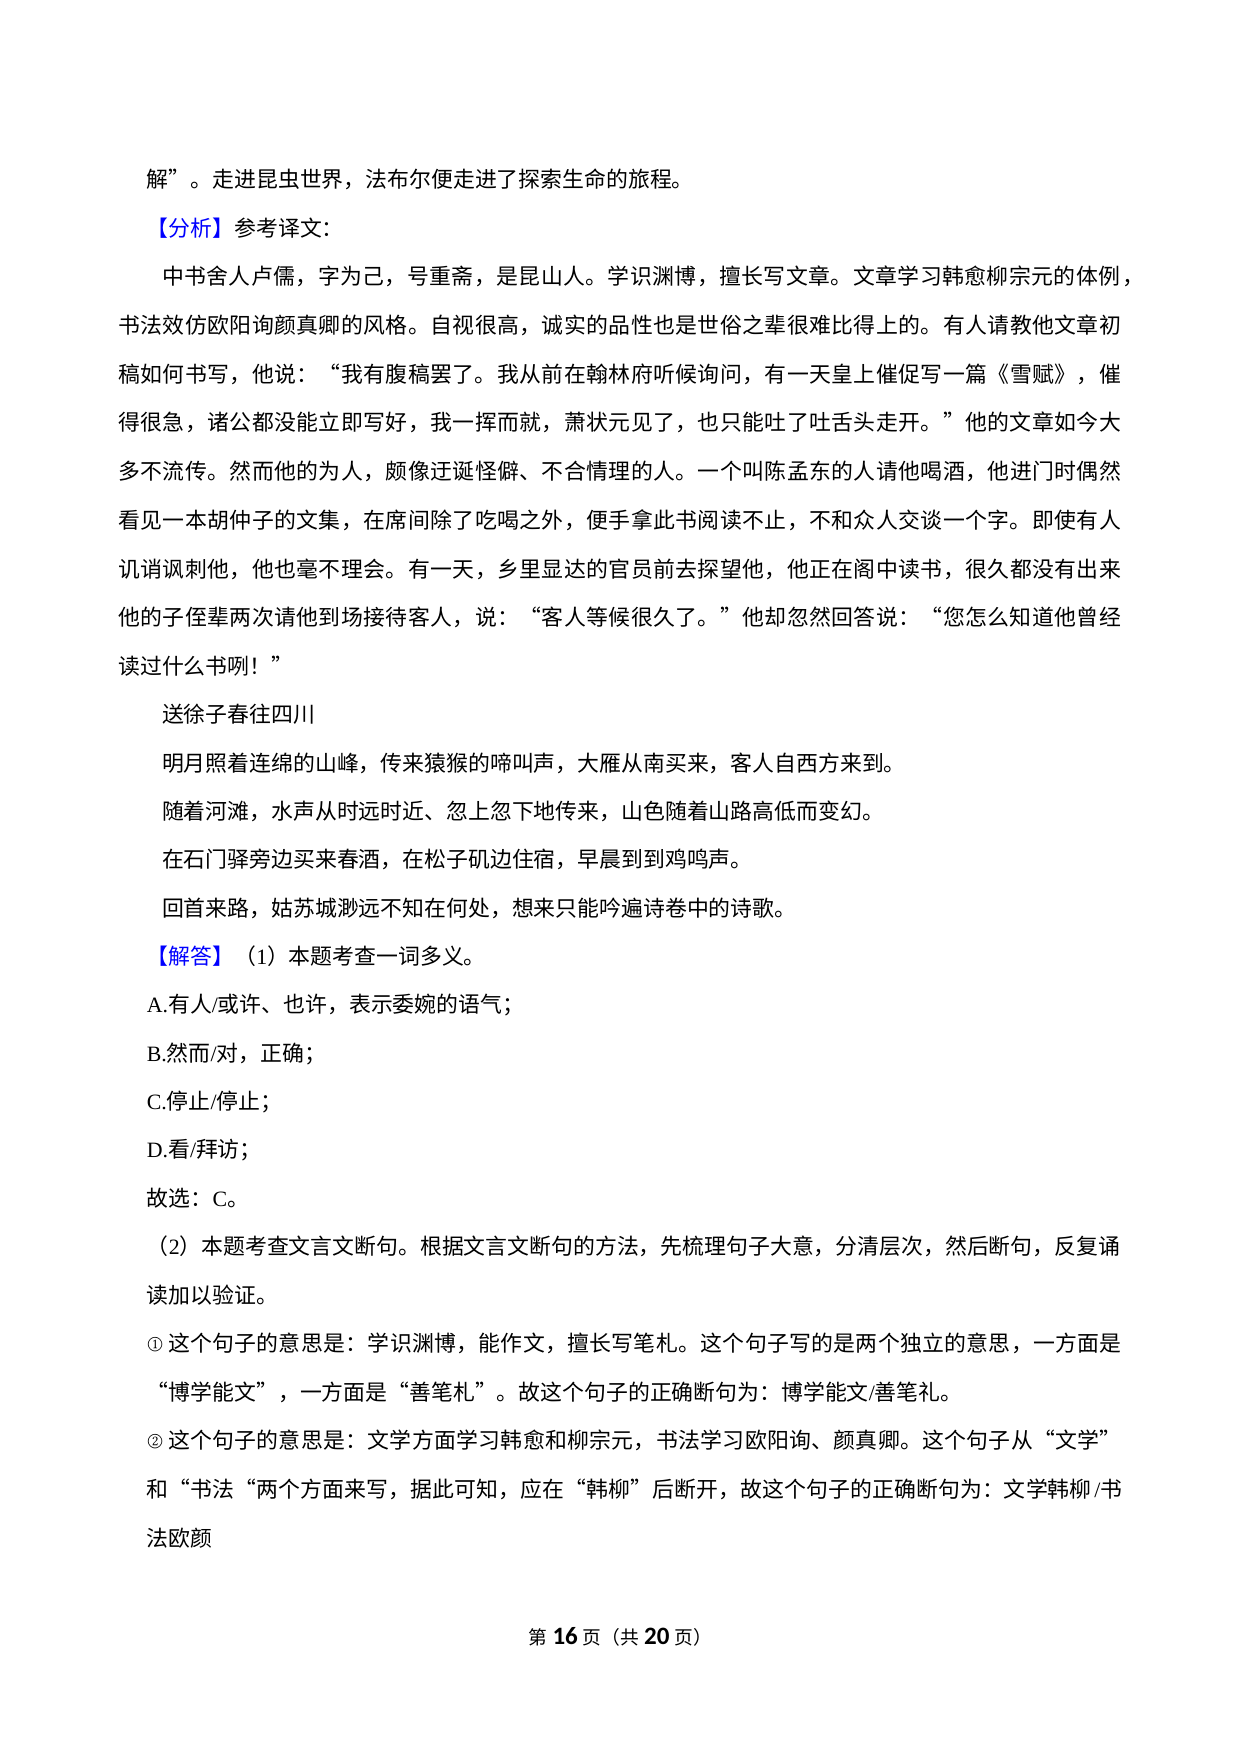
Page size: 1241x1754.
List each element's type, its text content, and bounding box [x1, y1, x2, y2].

text 送徐子春往四川 [118, 697, 1122, 729]
text （2）本题考查文言文断句。根据文言文断句的方法，先梳理句子大意，分清层次，然后断句，反复诵读加以验证。 [147, 1229, 1122, 1310]
text 【分析】参考译文： [147, 210, 1122, 243]
text 【解答】（1）本题考查一词多义。 [147, 939, 1122, 971]
text C.停止/停止； [147, 1084, 1122, 1116]
text 故选：C。 [147, 1180, 1122, 1213]
text 回首来路，姑苏城渺远不知在何处，想来只能吟遍诗卷中的诗歌。 [118, 890, 1122, 923]
text 在石门驿旁边买来春酒，在松子矶边住宿，早晨到到鸡鸣声。 [118, 842, 1122, 874]
text ①这个句子的意思是：学识渊博，能作文，擅长写笔札。这个句子写的是两个独立的意思，一方面是“博学能文”，一方面是“善笔札”。故这个句子的正确断句为：博学能文/善笔礼。 [147, 1326, 1122, 1407]
text 随着河滩，水声从时远时近、忽上忽下地传来，山色随着山路高低而变幻。 [118, 794, 1122, 826]
text D.看/拜访； [147, 1132, 1122, 1164]
text 中书舍人卢儒，字为己，号重斋，是昆山人。学识渊博，擅长写文章。文章学习韩愈柳宗元的体例，书法效仿欧阳询颜真卿的风格。自视很高，诚实的品性也是世俗之辈很难比得上的。有人请教他文章初稿如何书写，他说：“我有腹稿罢了。我从前在翰林府听候询问，有一天皇上催促写一篇《雪赋》，催得很急，诸公都没能立即写好，我一挥而就，萧状元见了，也只能吐了吐舌头走开。”他的文章如今大多不流传。然而他的为人，颇像迂诞怪僻、不合情理的人。一个叫陈孟东的人请他喝酒，他进门时偶然看见一本胡仲子的文集，在席间除了吃喝之外，便手拿此书阅读不止，不和众人交谈一个字。即使有人讥诮讽刺他，他也毫不理会。有一天，乡里显达的官员前去探望他，他正在阁中读书，很久都没有出来。他的子侄辈两次请他到场接待客人，说：“客人等候很久了。”他却忽然回答说：“您怎么知道他曾经读过什么书咧！” [118, 259, 1122, 681]
text ②这个句子的意思是：文学方面学习韩愈和柳宗元，书法学习欧阳询、颜真卿。这个句子从“文学”和“书法“两个方面来写，据此可知，应在“韩柳”后断开，故这个句子的正确断句为：文学韩柳/书法欧颜 [147, 1423, 1122, 1553]
text B.然而/对，正确； [147, 1035, 1122, 1068]
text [147, 162, 1122, 194]
text 明月照着连绵的山峰，传来猿猴的啼叫声，大雁从南买来，客人自西方来到。 [118, 745, 1122, 778]
text A.有人/或许、也许，表示委婉的语气； [147, 987, 1122, 1019]
